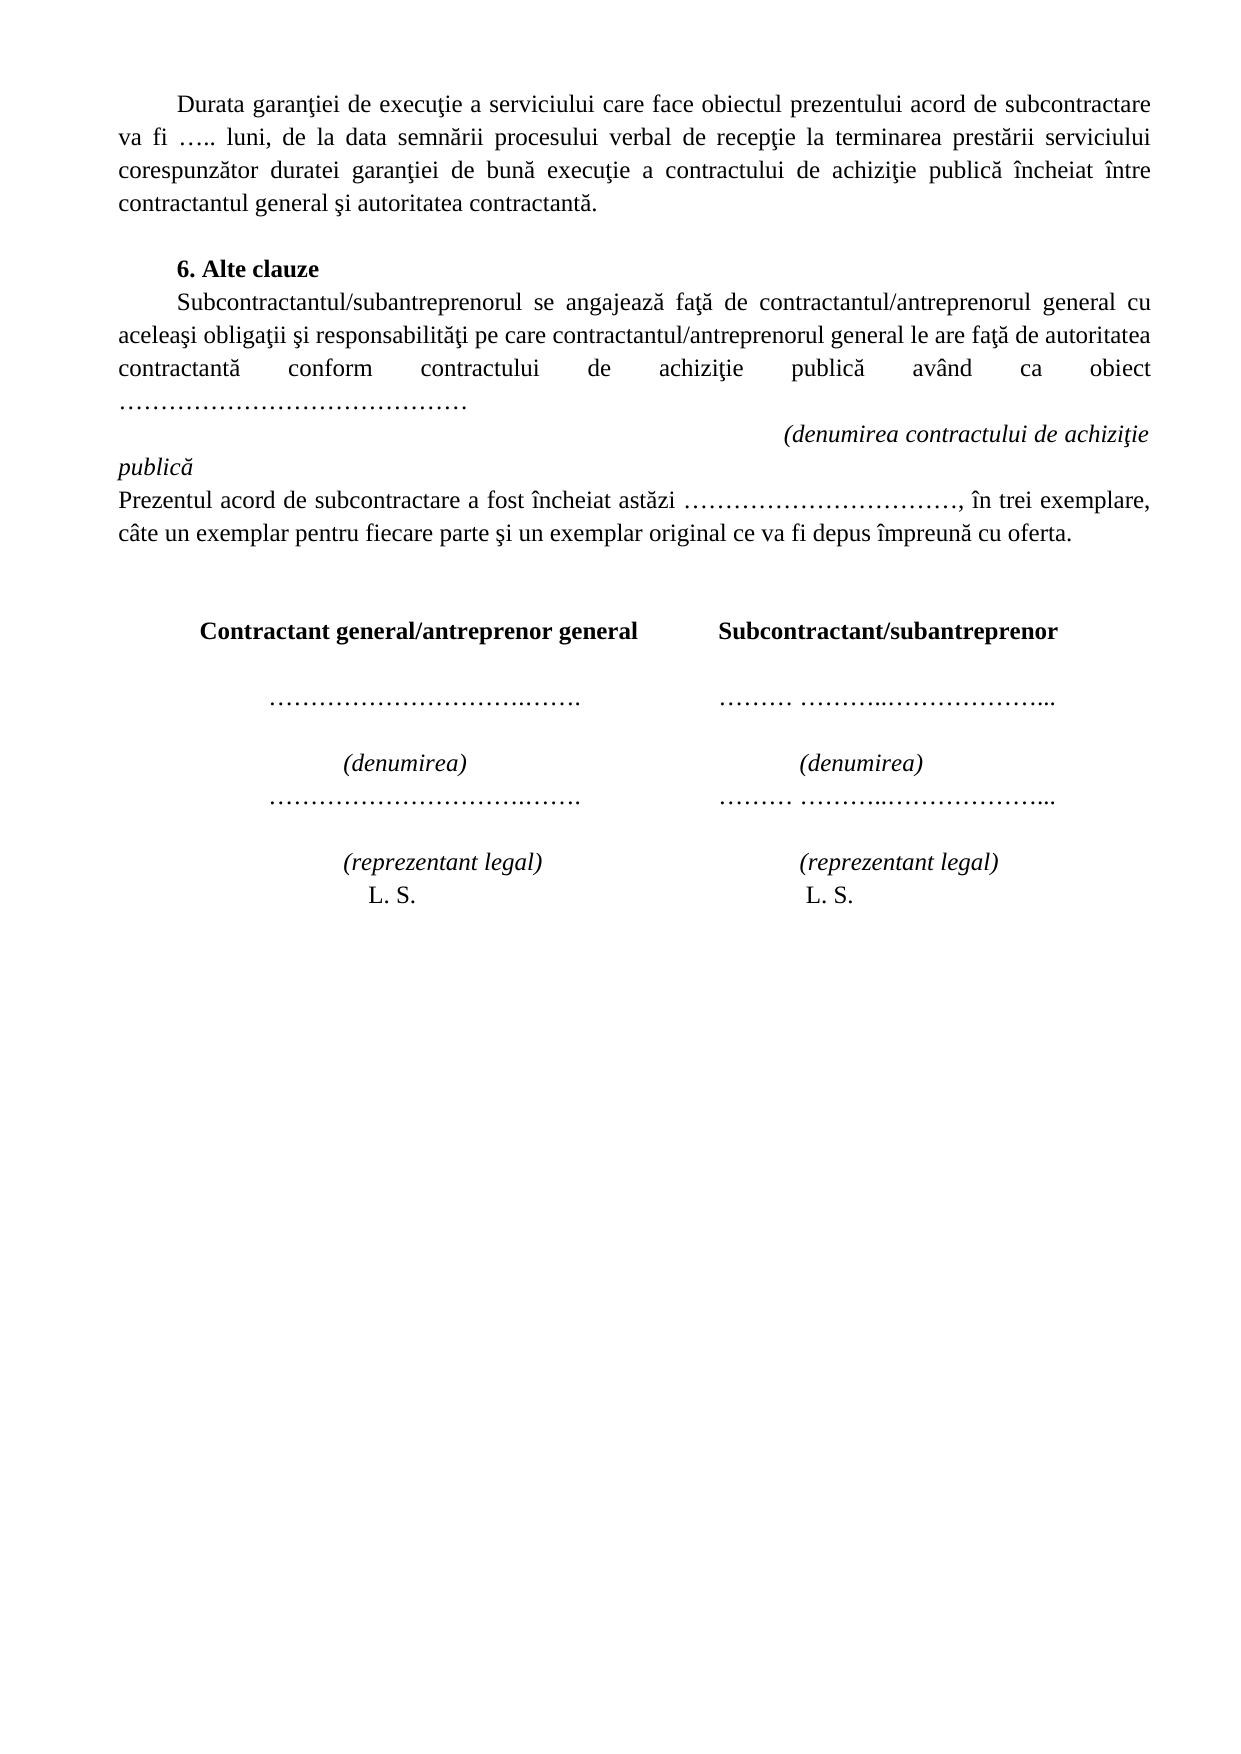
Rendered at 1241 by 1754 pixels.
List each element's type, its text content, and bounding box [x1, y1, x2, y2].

text Subcontractantul/subantreprenorul se angajează faţă de contractantul/antreprenorul general cu aceleaşi obligaţii şi responsabilităţi pe care contractantul/antreprenorul general le are faţă de autoritatea contractantă conform contractului de achiziţie publică având ca obiect …………………………………… [118, 287, 1152, 414]
text (reprezentant legal) (reprezentant legal) [156, 847, 1152, 876]
text (denumirea) (denumirea) [156, 748, 1152, 777]
text (denumirea contractului de achiziţie publică [118, 419, 1152, 481]
text Prezentul acord de subcontractare a fost încheiat astăzi ……………………………, în trei exemplare, câte un exemplar pentru fiecare parte şi un exemplar original ce va fi depus împreună cu oferta. [118, 485, 1152, 547]
text 6. Alte clauze [118, 254, 1152, 282]
text L. S. L. S. [156, 880, 1152, 909]
text Durata garanţiei de execuţie a serviciului care face obiectul prezentului acord de subcontractare va fi ….. luni, de la data semnării procesului verbal de recepţie la terminarea prestării serviciului corespunzător duratei garanţiei de bună execuţie a contractului de achiziţie publică încheiat între contractantul general şi autoritatea contractantă. [118, 89, 1152, 216]
text ………………………….……. ……… ………..………………... [231, 781, 1152, 843]
text Contractant general/antreprenor general Subcontractant/subantreprenor [156, 616, 1152, 678]
text ………………………….……. ……… ………..………………... [231, 682, 1152, 744]
